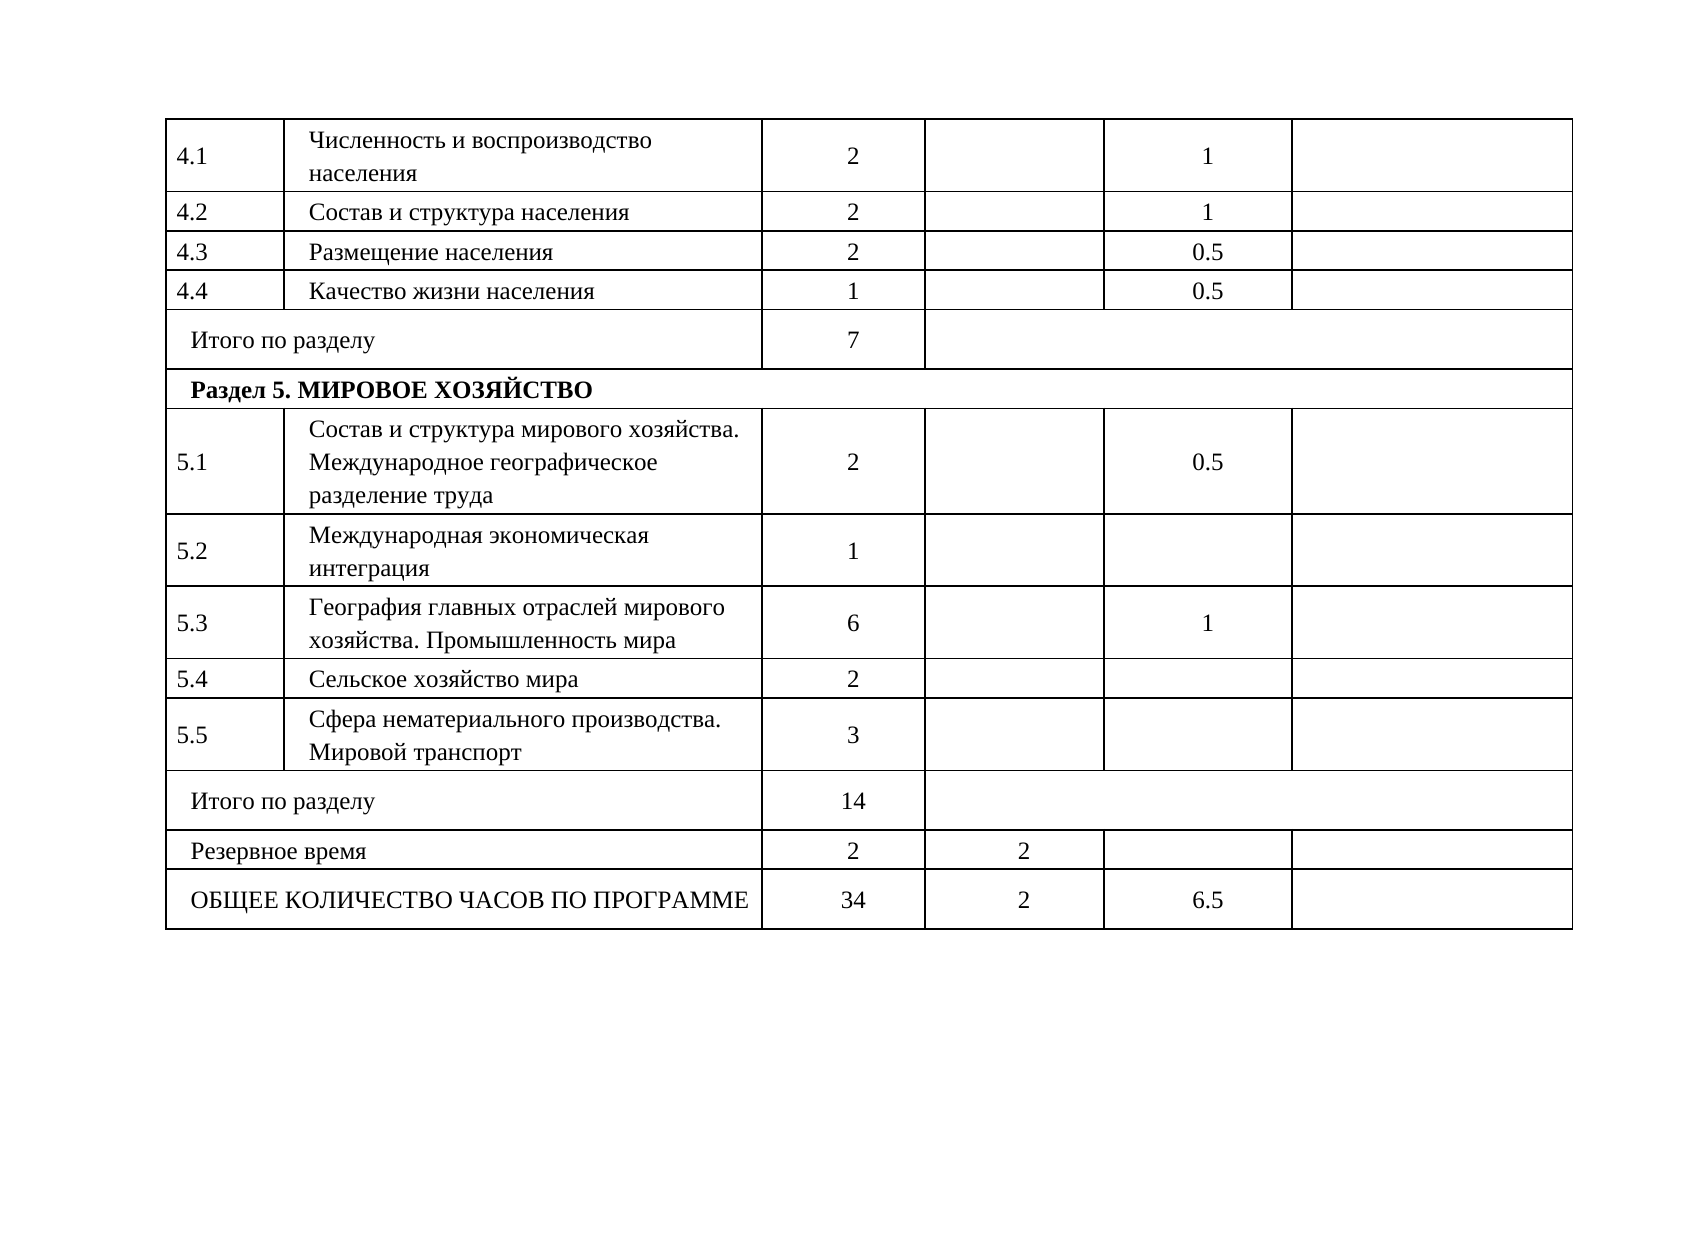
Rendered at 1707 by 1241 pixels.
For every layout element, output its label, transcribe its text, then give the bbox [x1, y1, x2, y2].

table_cell [926, 271, 1103, 309]
table_cell 0.5 [1105, 271, 1291, 309]
table_cell 2 [763, 659, 924, 697]
table_cell Состав и структура населения [285, 192, 761, 230]
table_cell 2 [763, 409, 924, 513]
table_cell [1293, 120, 1572, 191]
table_cell [1293, 232, 1572, 269]
table_cell 2 [763, 120, 924, 191]
table_cell 5.4 [167, 659, 283, 697]
table_cell 6 [763, 587, 924, 658]
table_cell 2 [763, 192, 924, 230]
table_cell 5.1 [167, 409, 283, 513]
table_cell [1105, 831, 1291, 868]
table_cell Численность и воспроизводство населения [285, 120, 761, 191]
table_cell [926, 699, 1103, 769]
table_cell [926, 192, 1103, 230]
table_cell [1293, 870, 1572, 928]
table_cell 3 [763, 699, 924, 769]
table_cell [926, 232, 1103, 269]
table_cell Сфера нематериального производства. Мировой транспорт [285, 699, 761, 769]
table_cell [1293, 409, 1572, 513]
table_cell Размещение населения [285, 232, 761, 269]
table_cell [926, 587, 1103, 658]
table_cell [926, 659, 1103, 697]
table_cell 2 [926, 870, 1103, 928]
table_cell 7 [763, 310, 924, 368]
table_cell 2 [926, 831, 1103, 868]
table_cell 0.5 [1105, 232, 1291, 269]
table_cell 0.5 [1105, 409, 1291, 513]
table_cell 1 [763, 271, 924, 309]
table_cell [1105, 659, 1291, 697]
table_cell 1 [1105, 192, 1291, 230]
table_cell [1293, 515, 1572, 585]
table_cell 2 [763, 232, 924, 269]
table_cell [1105, 515, 1291, 585]
table_cell 1 [1105, 587, 1291, 658]
table_cell Итого по разделу [167, 771, 761, 829]
table_cell Качество жизни населения [285, 271, 761, 309]
table_cell [926, 771, 1572, 829]
table_cell Сельское хозяйство мира [285, 659, 761, 697]
table_cell География главных отраслей мирового хозяйства. Промышленность мира [285, 587, 761, 658]
table_cell 1 [763, 515, 924, 585]
table_cell [1293, 659, 1572, 697]
table_cell Состав и структура мирового хозяйства. Международное географическое разделение труда [285, 409, 761, 513]
table_cell [926, 515, 1103, 585]
table_cell 4.2 [167, 192, 283, 230]
table_cell Итого по разделу [167, 310, 761, 368]
table_cell [1293, 699, 1572, 769]
table_cell Резервное время [167, 831, 761, 868]
table_cell [926, 310, 1572, 368]
table_cell [1293, 831, 1572, 868]
table_cell 6.5 [1105, 870, 1291, 928]
table_cell [926, 409, 1103, 513]
table_cell 4.4 [167, 271, 283, 309]
table_cell 2 [763, 831, 924, 868]
table_cell [1293, 192, 1572, 230]
table_cell Раздел 5. МИРОВОЕ ХОЗЯЙСТВО [167, 370, 1572, 407]
table_cell 5.3 [167, 587, 283, 658]
table_cell [926, 120, 1103, 191]
table_cell 5.5 [167, 699, 283, 769]
table_cell 14 [763, 771, 924, 829]
table_cell 4.1 [167, 120, 283, 191]
table_cell 4.3 [167, 232, 283, 269]
table_cell [1105, 699, 1291, 769]
table_cell ОБЩЕЕ КОЛИЧЕСТВО ЧАСОВ ПО ПРОГРАММЕ [167, 870, 761, 928]
table_cell 1 [1105, 120, 1291, 191]
table_cell 5.2 [167, 515, 283, 585]
table_cell [1293, 271, 1572, 309]
table_cell 34 [763, 870, 924, 928]
table_cell [1293, 587, 1572, 658]
table_cell Международная экономическая интеграция [285, 515, 761, 585]
